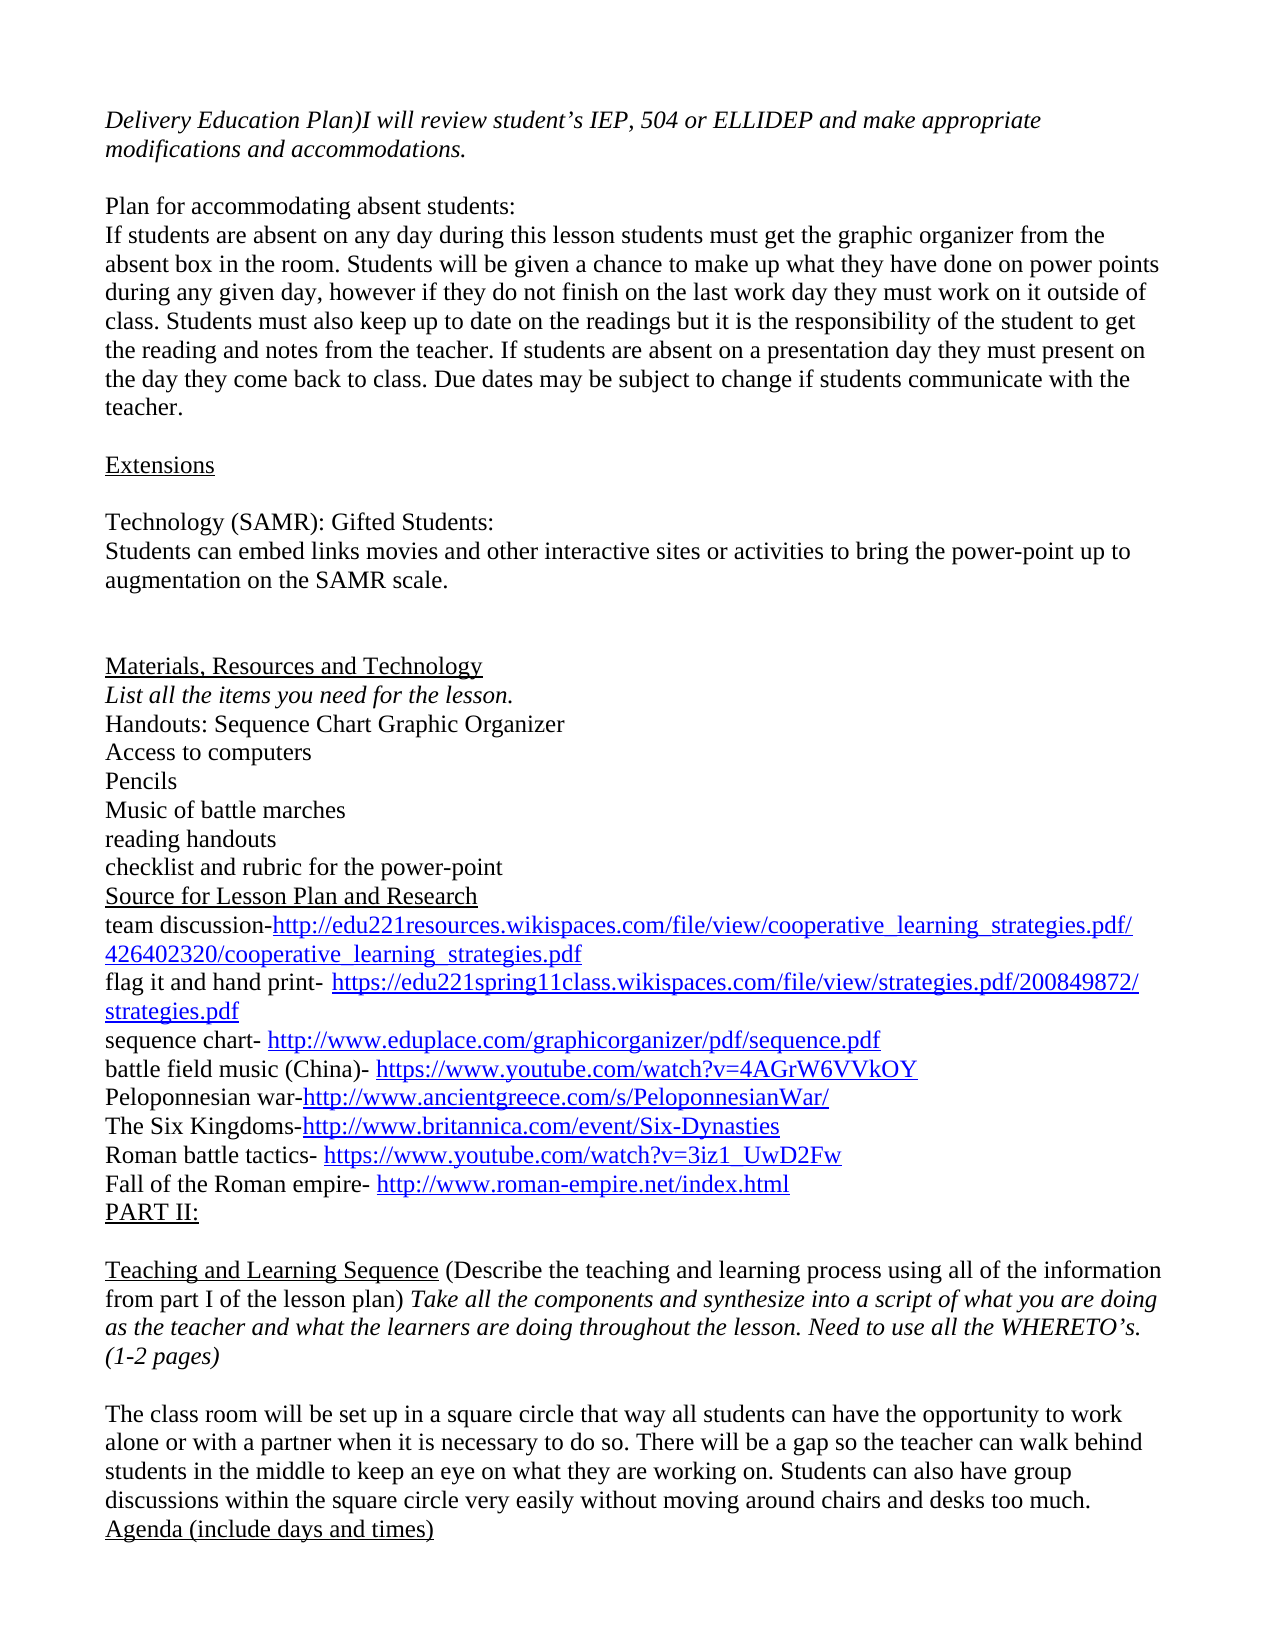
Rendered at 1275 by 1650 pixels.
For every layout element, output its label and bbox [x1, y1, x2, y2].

text [105, 105, 1170, 1542]
